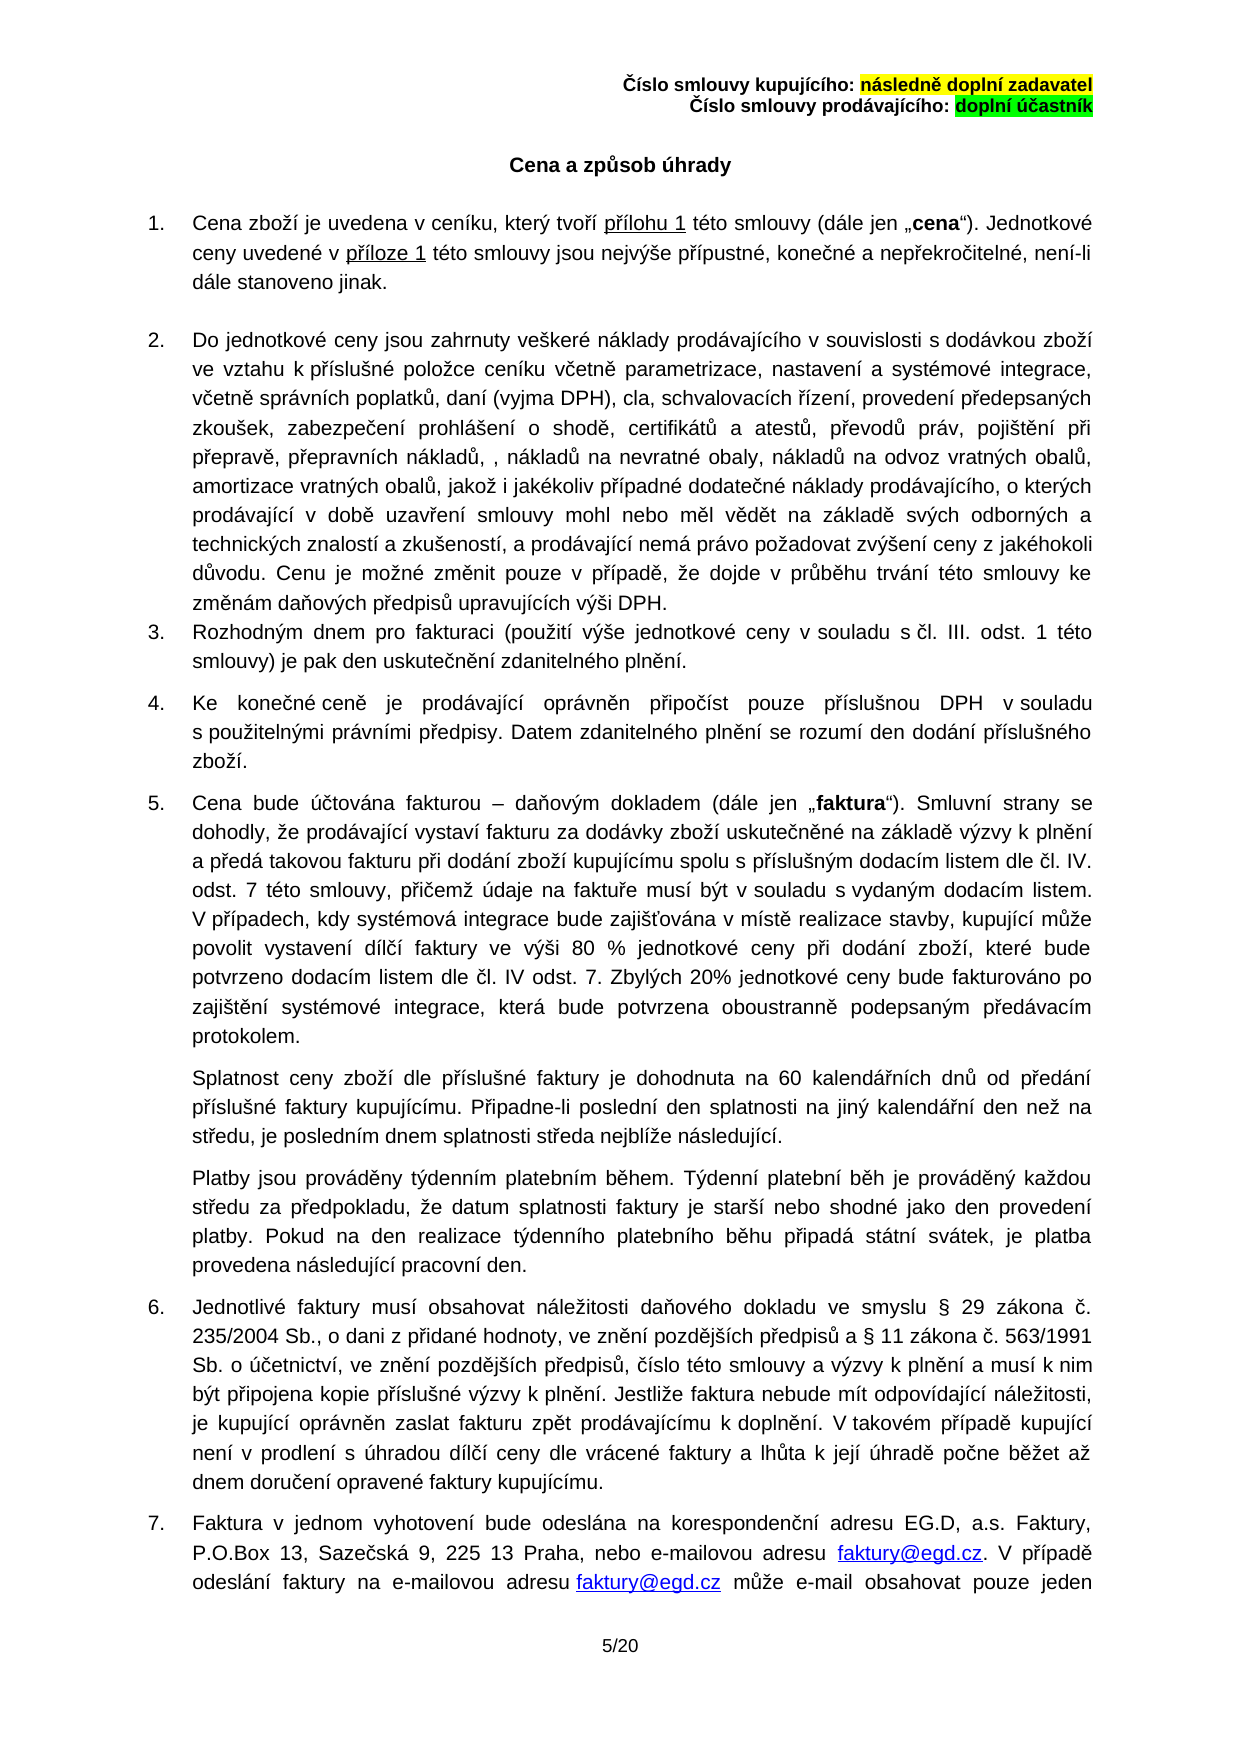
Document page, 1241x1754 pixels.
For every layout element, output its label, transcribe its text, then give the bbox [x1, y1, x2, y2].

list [148, 1506, 1093, 1593]
list Ke konečné ceně je prodávající oprávněn připočíst pouze příslušnou DPH v souladu s použitelnými právními předpisy. Datem zdanitelného plnění se rozumí den dodání příslušného zboží. [148, 685, 1093, 773]
list Rozhodným dnem pro fakturaci (použití výše jednotkové ceny v souladu s čl. III. odst. 1 této smlouvy) je pak den uskutečnění zdanitelného plnění. [148, 614, 1093, 673]
text Cena a způsob úhrady [148, 148, 1093, 177]
list Cena bude účtována fakturou – daňovým dokladem (dále jen „faktura“). Smluvní strany se dohodly, že prodávající vystaví fakturu za dodávky zboží uskutečněné na základě výzvy k plnění a předá takovou fakturu při dodání zboží kupujícímu spolu s příslušným dodacím listem dle čl. IV. odst. 7 této smlouvy, přičemž údaje na faktuře musí být v souladu s vydaným dodacím listem. V případech, kdy systémová integrace bude zajišťována v místě realizace stavby, kupující může povolit vystavení dílčí faktury ve výši 80 % jednotkové ceny při dodání zboží, které bude potvrzeno dodacím listem dle čl. IV odst. 7. Zbylých 20% jednotkové ceny bude fakturováno po zajištění systémové integrace, která bude potvrzena oboustranně podepsaným předávacím protokolem. [148, 785, 1093, 1048]
list Do jednotkové ceny jsou zahrnuty veškeré náklady prodávajícího v souvislosti s dodávkou zboží ve vztahu k příslušné položce ceníku včetně parametrizace, nastavení a systémové integrace, včetně správních poplatků, daní (vyjma DPH), cla, schvalovacích řízení, provedení předepsaných zkoušek, zabezpečení prohlášení o shodě, certifikátů a atestů, převodů práv, pojištění při přepravě, přepravních nákladů, , nákladů na nevratné obaly, nákladů na odvoz vratných obalů, amortizace vratných obalů, jakož i jakékoliv případné dodatečné náklady prodávajícího, o kterých prodávající v době uzavření smlouvy mohl nebo měl vědět na základě svých odborných a technických znalostí a zkušeností, a prodávající nemá právo požadovat zvýšení ceny z jakéhokoli důvodu. Cenu je možné změnit pouze v případě, že dojde v průběhu trvání této smlouvy ke změnám daňových předpisů upravujících výši DPH. [148, 323, 1093, 614]
list Jednotlivé faktury musí obsahovat náležitosti daňového dokladu ve smyslu § 29 zákona č. 235/2004 Sb., o dani z přidané hodnoty, ve znění pozdějších předpisů a § 11 zákona č. 563/1991 Sb. o účetnictví, ve znění pozdějších předpisů, číslo této smlouvy a výzvy k plnění a musí k nim být připojena kopie příslušné výzvy k plnění. Jestliže faktura nebude mít odpovídající náležitosti, je kupující oprávněn zaslat fakturu zpět prodávajícímu k doplnění. V takovém případě kupující není v prodlení s úhradou dílčí ceny dle vrácené faktury a lhůta k její úhradě počne běžet až dnem doručení opravené faktury kupujícímu. [148, 1289, 1093, 1493]
text Platby jsou prováděny týdenním platebním během. Týdenní platební běh je prováděný každou středu za předpokladu, že datum splatnosti faktury je starší nebo shodné jako den provedení platby. Pokud na den realizace týdenního platebního běhu připadá státní svátek, je platba provedena následující pracovní den. [192, 1160, 1093, 1277]
list Cena zboží je uvedena v ceníku, který tvoří přílohu 1 této smlouvy (dále jen „cena“). Jednotkové ceny uvedené v příloze 1 této smlouvy jsou nejvýše přípustné, konečné a nepřekročitelné, není-li dále stanoveno jinak. [148, 206, 1093, 293]
text Splatnost ceny zboží dle příslušné faktury je dohodnuta na 60 kalendářních dnů od předání příslušné faktury kupujícímu. Připadne-li poslední den splatnosti na jiný kalendářní den než na středu, je posledním dnem splatnosti středa nejblíže následující. [192, 1060, 1093, 1148]
